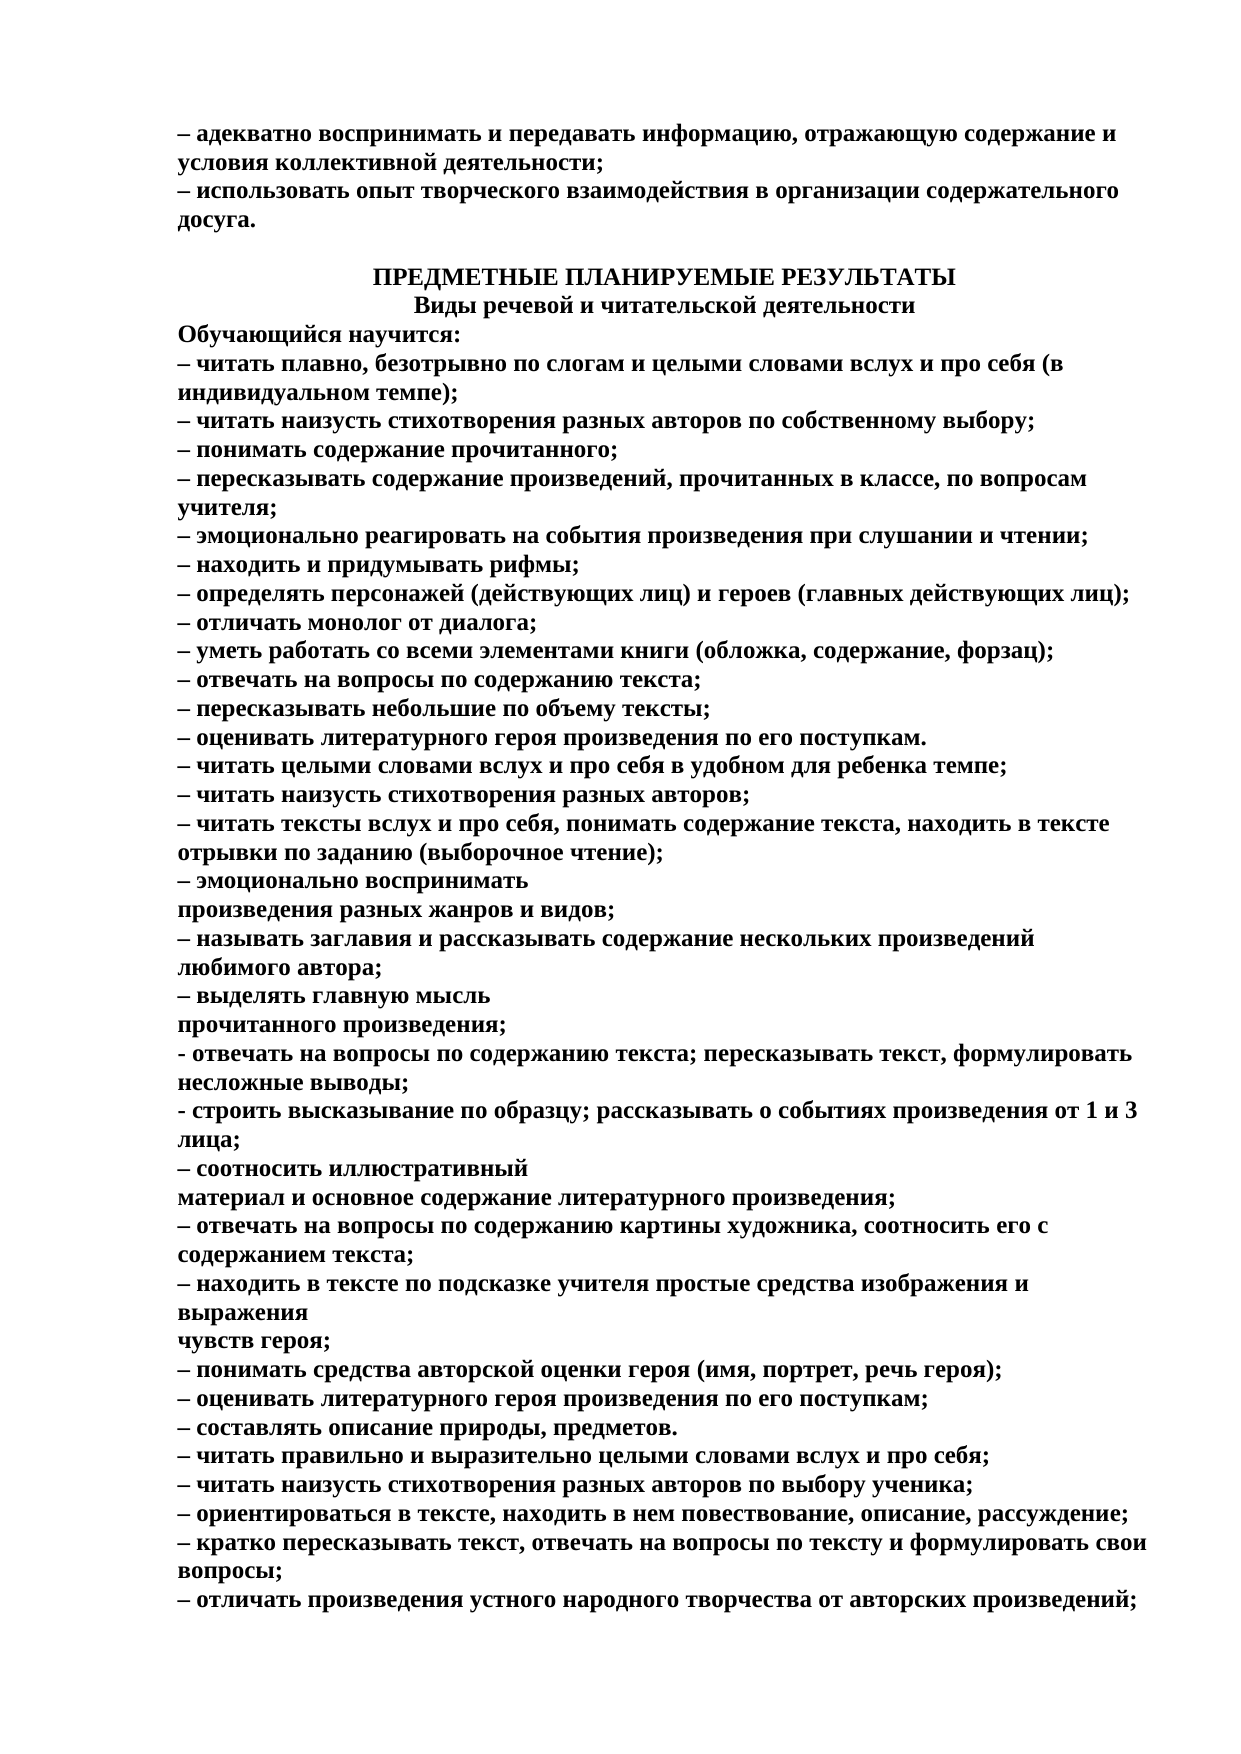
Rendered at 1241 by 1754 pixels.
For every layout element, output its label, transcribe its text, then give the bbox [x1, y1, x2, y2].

text – читать наизусть стихотворения разных авторов по выбору ученика; [177, 1469, 1152, 1498]
text – читать целыми словами вслух и про себя в удобном для ребенка темпе; [177, 751, 1152, 779]
text – составлять описание природы, предметов. [177, 1412, 1152, 1441]
text – называть заглавия и рассказывать содержание нескольких произведений любимого автора; [177, 923, 1152, 981]
text – отличать монолог от диалога; [177, 607, 1152, 636]
text – понимать средства авторской оценки героя (имя, портрет, речь героя); [177, 1354, 1152, 1383]
text – читать плавно, безотрывно по слогам и целыми словами вслух и про себя (в индивидуальном темпе); [177, 348, 1152, 406]
text – адекватно воспринимать и передавать информацию, отражающую содержание и условия коллективной деятельности; [177, 118, 1152, 176]
text материал и основное содержание литературного произведения; [177, 1182, 1152, 1211]
text – пересказывать содержание произведений, прочитанных в классе, по вопросам учителя; [177, 463, 1152, 521]
text произведения разных жанров и видов; [177, 894, 1152, 923]
text – эмоционально реагировать на события произведения при слушании и чтении; [177, 521, 1152, 549]
text – уметь работать со всеми элементами книги (обложка, содержание, форзац); [177, 636, 1152, 664]
text Обучающийся научится: [177, 319, 1152, 348]
text – читать тексты вслух и про себя, понимать содержание текста, находить в тексте отрывки по заданию (выборочное чтение); [177, 808, 1152, 866]
text – ориентироваться в тексте, находить в нем повествование, описание, рассуждение; [177, 1498, 1152, 1527]
text – отвечать на вопросы по содержанию картины художника, соотносить его с содержанием текста; [177, 1211, 1152, 1268]
text - строить высказывание по образцу; рассказывать о событиях произведения от 1 и 3 лица; [177, 1096, 1152, 1153]
text ПРЕДМЕТНЫЕ ПЛАНИРУЕМЫЕ РЕЗУЛЬТАТЫ [177, 262, 1152, 291]
text – отличать произведения устного народного творчества от авторских произведений; [177, 1584, 1152, 1613]
text - отвечать на вопросы по содержанию текста; пересказывать текст, формулировать несложные выводы; [177, 1038, 1152, 1096]
text – оценивать литературного героя произведения по его поступкам; [177, 1383, 1152, 1412]
text – отвечать на вопросы по содержанию текста; [177, 664, 1152, 693]
text – использовать опыт творческого взаимодействия в организации содержательного досуга. [177, 176, 1152, 233]
text – находить в тексте по подсказке учителя простые средства изображения и выражения [177, 1268, 1152, 1326]
text – выделять главную мысль [177, 981, 1152, 1009]
text – находить и придумывать рифмы; [177, 549, 1152, 578]
text – понимать содержание прочитанного; [177, 434, 1152, 463]
text чувств героя; [177, 1326, 1152, 1354]
text – соотносить иллюстративный [177, 1153, 1152, 1182]
text – оценивать литературного героя произведения по его поступкам. [177, 722, 1152, 751]
text Виды речевой и читательской деятельности [177, 291, 1152, 319]
text – эмоционально воспринимать [177, 866, 1152, 894]
text – читать наизусть стихотворения разных авторов по собственному выбору; [177, 406, 1152, 434]
text – читать наизусть стихотворения разных авторов; [177, 779, 1152, 808]
text – определять персонажей (действующих лиц) и героев (главных действующих лиц); [177, 578, 1152, 607]
text прочитанного произведения; [177, 1009, 1152, 1038]
text – пересказывать небольшие по объему тексты; [177, 693, 1152, 722]
text – кратко пересказывать текст, отвечать на вопросы по тексту и формулировать свои вопросы; [177, 1527, 1152, 1584]
text – читать правильно и выразительно целыми словами вслух и про себя; [177, 1441, 1152, 1469]
